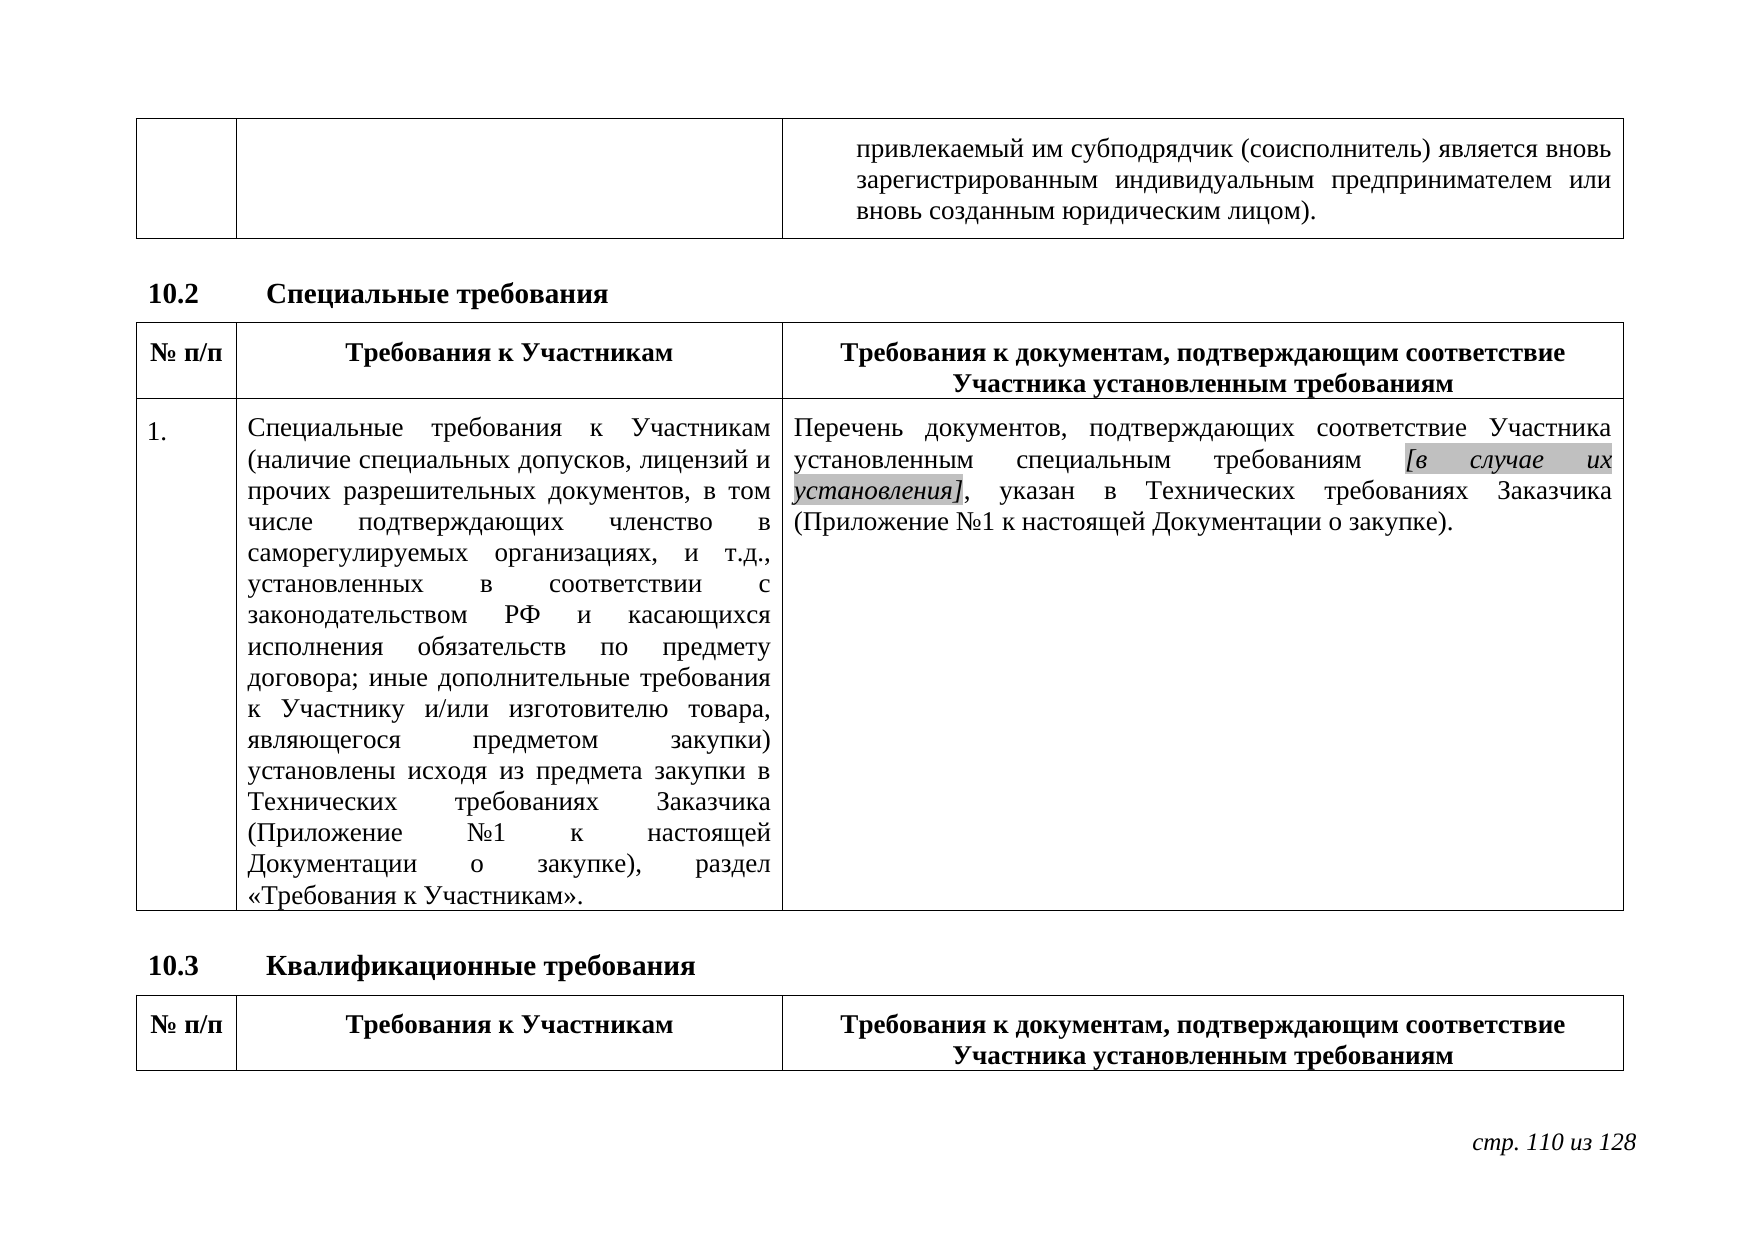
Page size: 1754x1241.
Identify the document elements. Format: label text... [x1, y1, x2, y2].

subtitle Квалификационные требования [148, 948, 1636, 982]
table_header Требования к Участникам [237, 323, 782, 398]
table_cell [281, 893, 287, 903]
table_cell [783, 119, 1623, 238]
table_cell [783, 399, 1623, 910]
table_header Требования к документам, подтверждающим соответствие Участника установленным требованиям [783, 323, 1623, 398]
table_cell [137, 399, 236, 910]
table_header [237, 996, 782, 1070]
subtitle Специальные требования [148, 276, 1636, 310]
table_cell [237, 119, 782, 238]
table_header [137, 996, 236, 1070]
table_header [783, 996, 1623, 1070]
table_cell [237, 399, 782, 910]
table_header № п/п [137, 323, 236, 398]
table_cell [137, 119, 236, 238]
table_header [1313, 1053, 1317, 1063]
